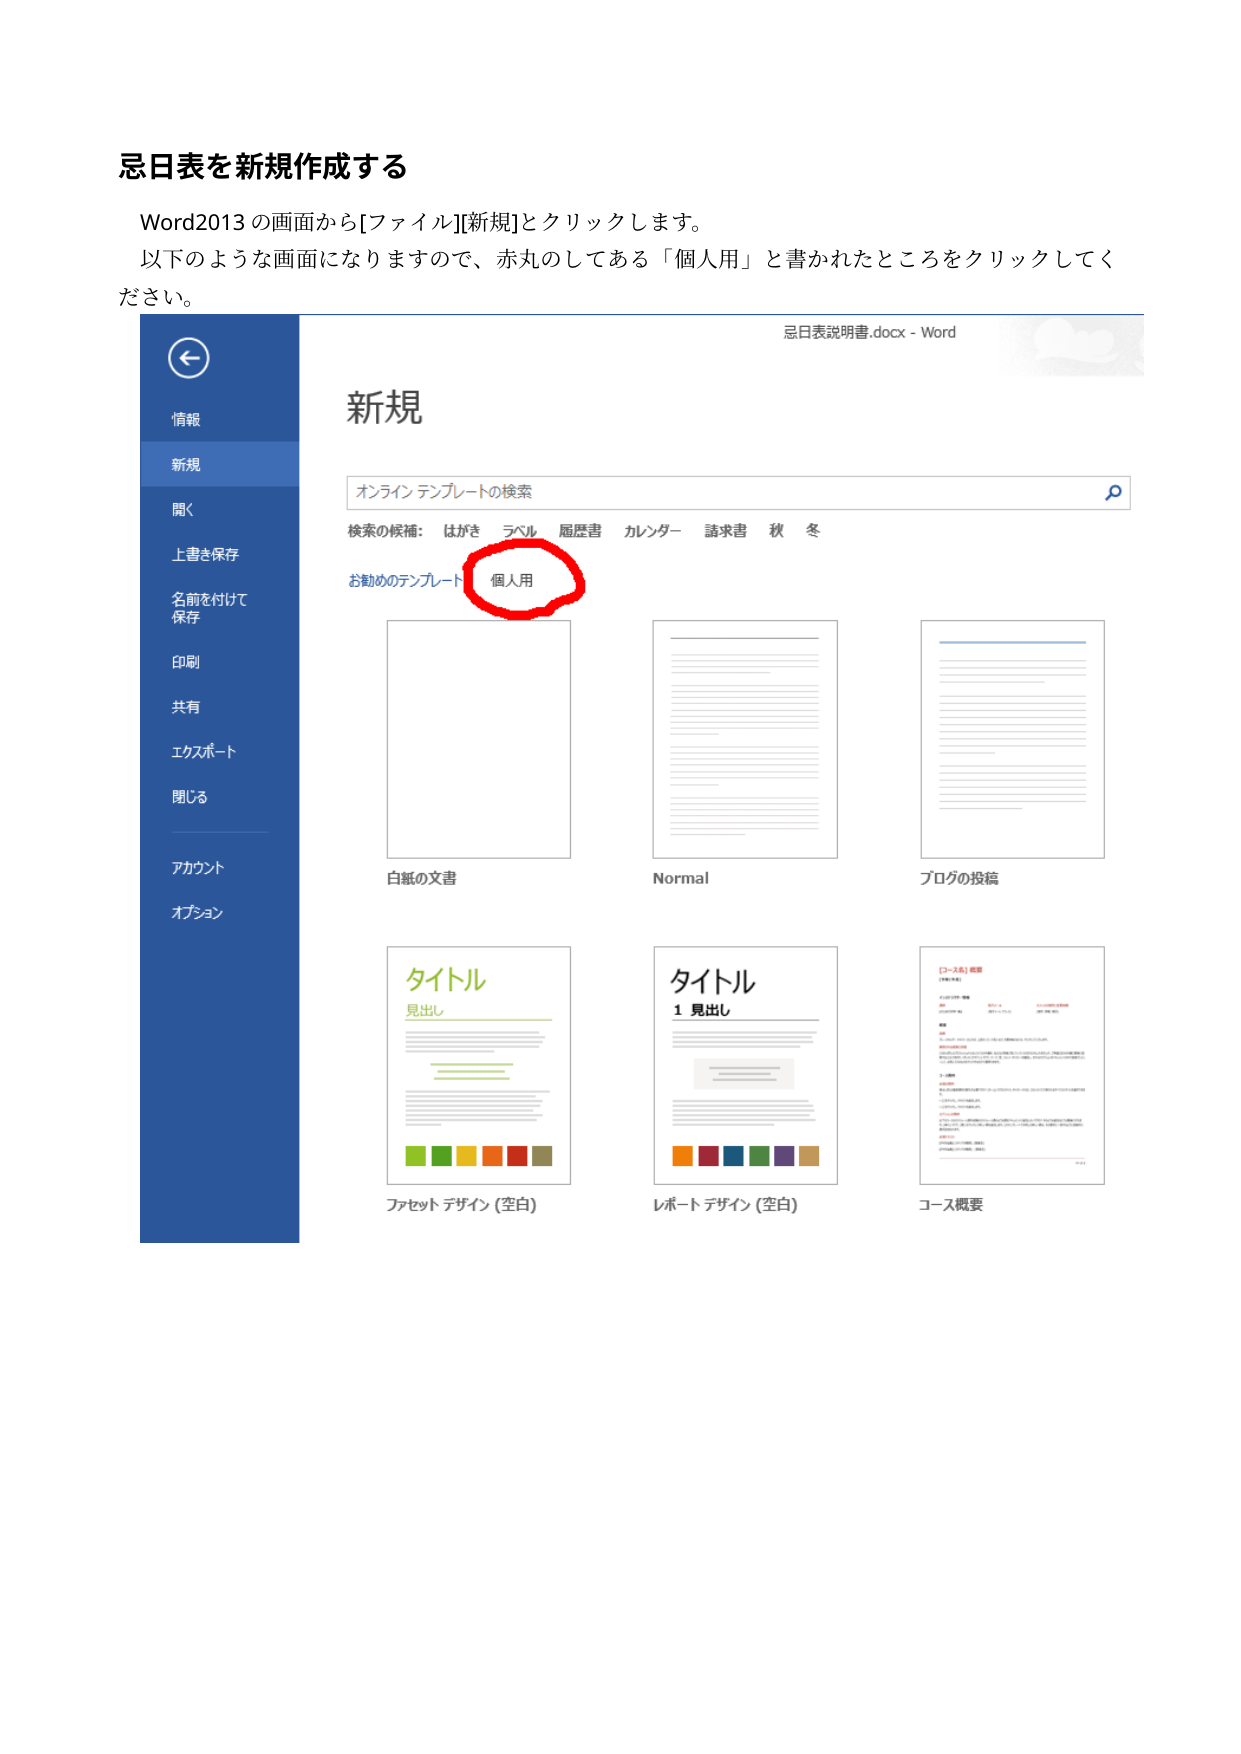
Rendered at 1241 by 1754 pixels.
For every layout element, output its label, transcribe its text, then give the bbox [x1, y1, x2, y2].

text 以下のような画面になりますので、赤丸のしてある「個人用」と書かれたところをクリックしてください。 [118, 239, 1122, 314]
picture [140, 314, 1144, 1243]
text 忌日表を新規作成する [118, 127, 1122, 202]
text Word2013の画面から[ファイル][新規]とクリックします。 [118, 202, 1122, 239]
